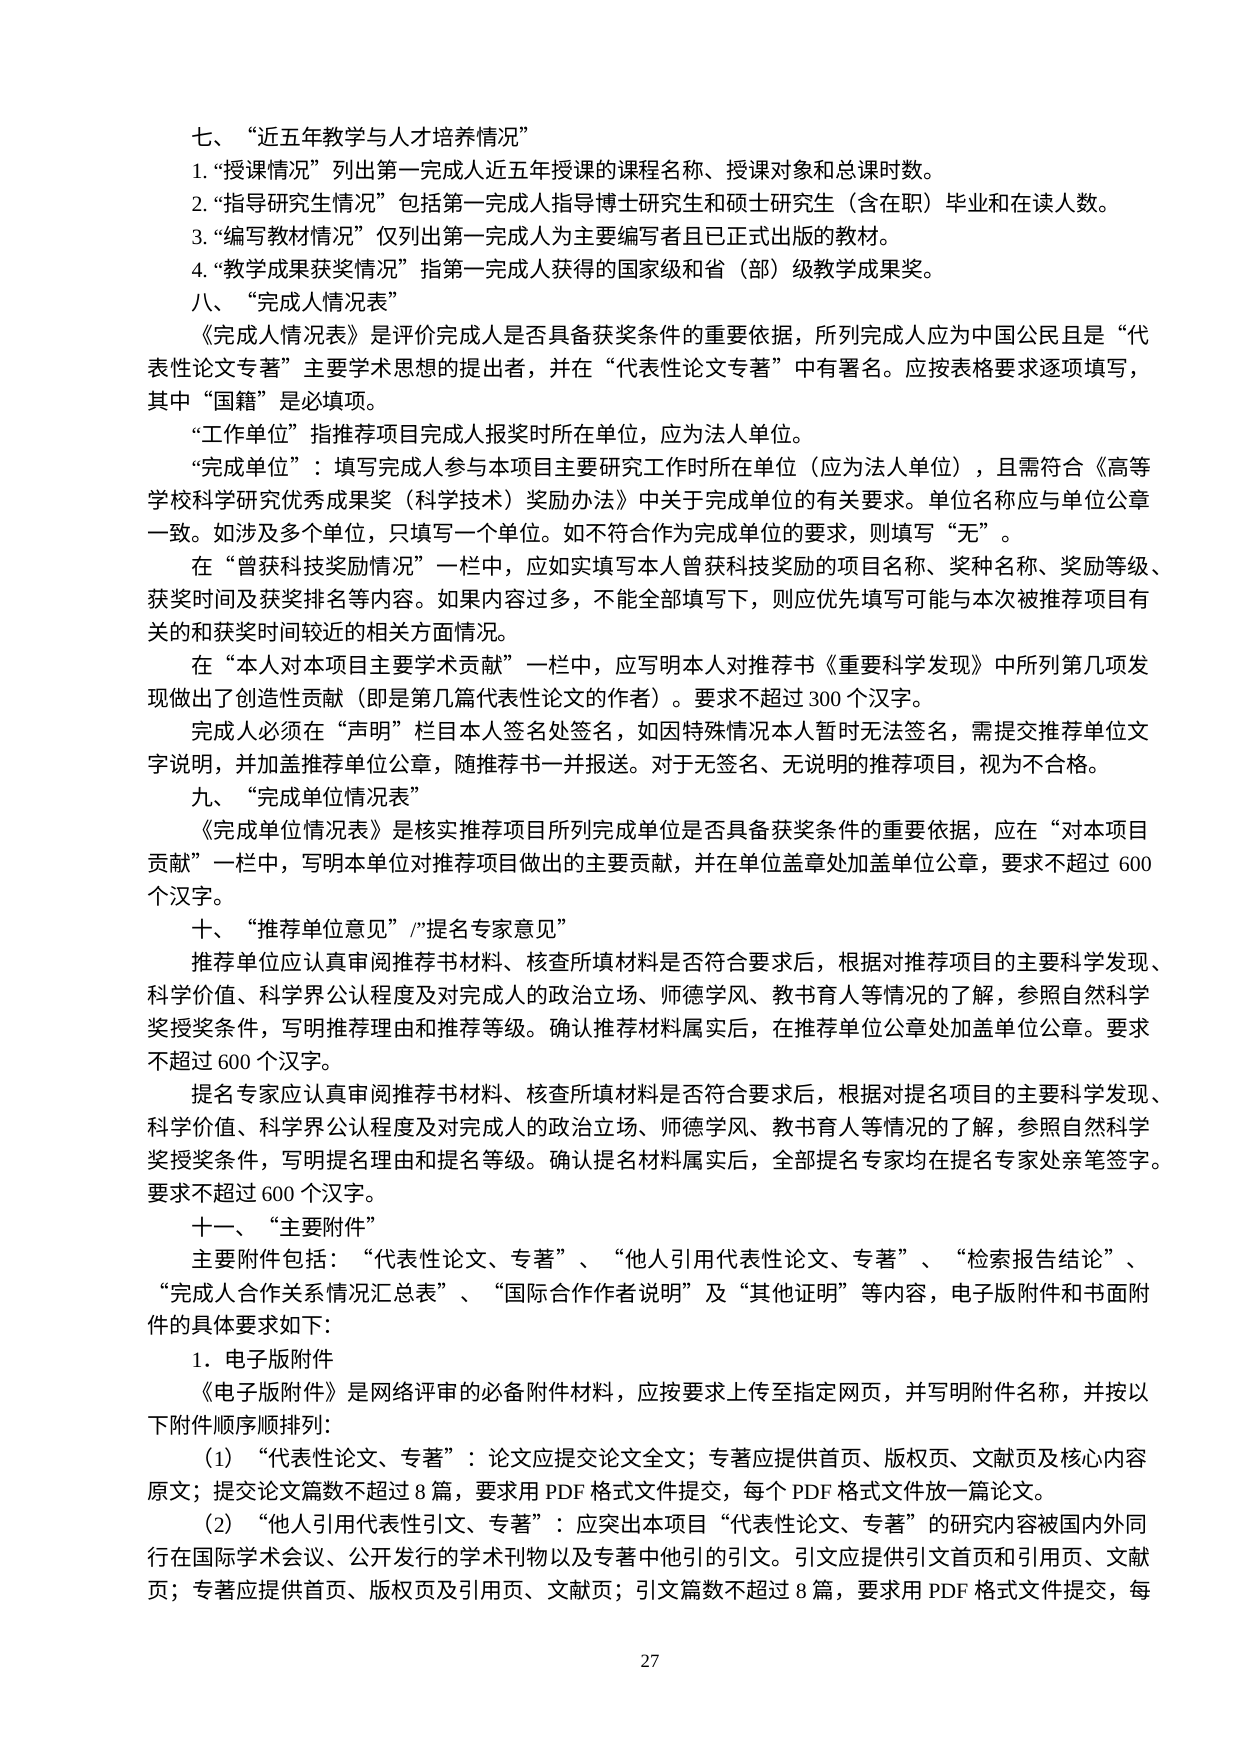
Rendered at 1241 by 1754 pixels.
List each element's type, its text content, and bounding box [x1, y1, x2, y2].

text 1．电子版附件 [148, 1341, 1152, 1374]
text 在“曾获科技奖励情况”一栏中，应如实填写本人曾获科技奖励的项目名称、奖种名称、奖励等级、获奖时间及获奖排名等内容。如果内容过多，不能全部填写下，则应优先填写可能与本次被推荐项目有关的和获奖时间较近的相关方面情况。 [148, 548, 1152, 647]
text “工作单位”指推荐项目完成人报奖时所在单位，应为法人单位。 [148, 416, 1152, 449]
text 4. “教学成果获奖情况”指第一完成人获得的国家级和省（部）级教学成果奖。 [148, 251, 1152, 284]
text 九、“完成单位情况表” [148, 779, 1152, 813]
text 七、“近五年教学与人才培养情况” [148, 119, 1152, 152]
text 1. “授课情况”列出第一完成人近五年授课的课程名称、授课对象和总课时数。 [148, 152, 1152, 185]
text “完成单位”：填写完成人参与本项目主要研究工作时所在单位（应为法人单位），且需符合《高等学校科学研究优秀成果奖（科学技术）奖励办法》中关于完成单位的有关要求。单位名称应与单位公章一致。如涉及多个单位，只填写一个单位。如不符合作为完成单位的要求，则填写“无”。 [148, 449, 1152, 548]
text 2. “指导研究生情况”包括第一完成人指导博士研究生和硕士研究生（含在职）毕业和在读人数。 [148, 185, 1152, 218]
text 3. “编写教材情况”仅列出第一完成人为主要编写者且已正式出版的教材。 [148, 218, 1152, 251]
text 《完成单位情况表》是核实推荐项目所列完成单位是否具备获奖条件的重要依据，应在“对本项目贡献”一栏中，写明本单位对推荐项目做出的主要贡献，并在单位盖章处加盖单位公章，要求不超过600 个汉字。 [148, 813, 1152, 912]
text （1）“代表性论文、专著”：论文应提交论文全文；专著应提供首页、版权页、文献页及核心内容原文；提交论文篇数不超过8 篇，要求用PDF 格式文件提交，每个PDF 格式文件放一篇论文。 [148, 1440, 1152, 1506]
text 主要附件包括：“代表性论文、专著”、“他人引用代表性论文、专著”、“检索报告结论”、“完成人合作关系情况汇总表”、“国际合作作者说明”及“其他证明”等内容，电子版附件和书面附件的具体要求如下： [148, 1242, 1152, 1341]
text 《完成人情况表》是评价完成人是否具备获奖条件的重要依据，所列完成人应为中国公民且是“代表性论文专著”主要学术思想的提出者，并在“代表性论文专著”中有署名。应按表格要求逐项填写，其中“国籍”是必填项。 [148, 317, 1152, 416]
text 推荐单位应认真审阅推荐书材料、核查所填材料是否符合要求后，根据对推荐项目的主要科学发现、科学价值、科学界公认程度及对完成人的政治立场、师德学风、教书育人等情况的了解，参照自然科学奖授奖条件，写明推荐理由和推荐等级。确认推荐材料属实后，在推荐单位公章处加盖单位公章。要求不超过600 个汉字。 [148, 945, 1152, 1077]
text 提名专家应认真审阅推荐书材料、核查所填材料是否符合要求后，根据对提名项目的主要科学发现、科学价值、科学界公认程度及对完成人的政治立场、师德学风、教书育人等情况的了解，参照自然科学奖授奖条件，写明提名理由和提名等级。确认提名材料属实后，全部提名专家均在提名专家处亲笔签字。要求不超过600 个汉字。 [148, 1077, 1152, 1209]
text 十、“推荐单位意见”/”提名专家意见” [148, 912, 1152, 945]
text 在“本人对本项目主要学术贡献”一栏中，应写明本人对推荐书《重要科学发现》中所列第几项发现做出了创造性贡献（即是第几篇代表性论文的作者）。要求不超过300 个汉字。 [148, 647, 1152, 713]
text 完成人必须在“声明”栏目本人签名处签名，如因特殊情况本人暂时无法签名，需提交推荐单位文字说明，并加盖推荐单位公章，随推荐书一并报送。对于无签名、无说明的推荐项目，视为不合格。 [148, 713, 1152, 779]
text 十一、“主要附件” [148, 1209, 1152, 1242]
text 八、“完成人情况表” [148, 284, 1152, 317]
text 《电子版附件》是网络评审的必备附件材料，应按要求上传至指定网页，并写明附件名称，并按以下附件顺序顺排列： [148, 1374, 1152, 1440]
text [148, 1506, 1152, 1605]
